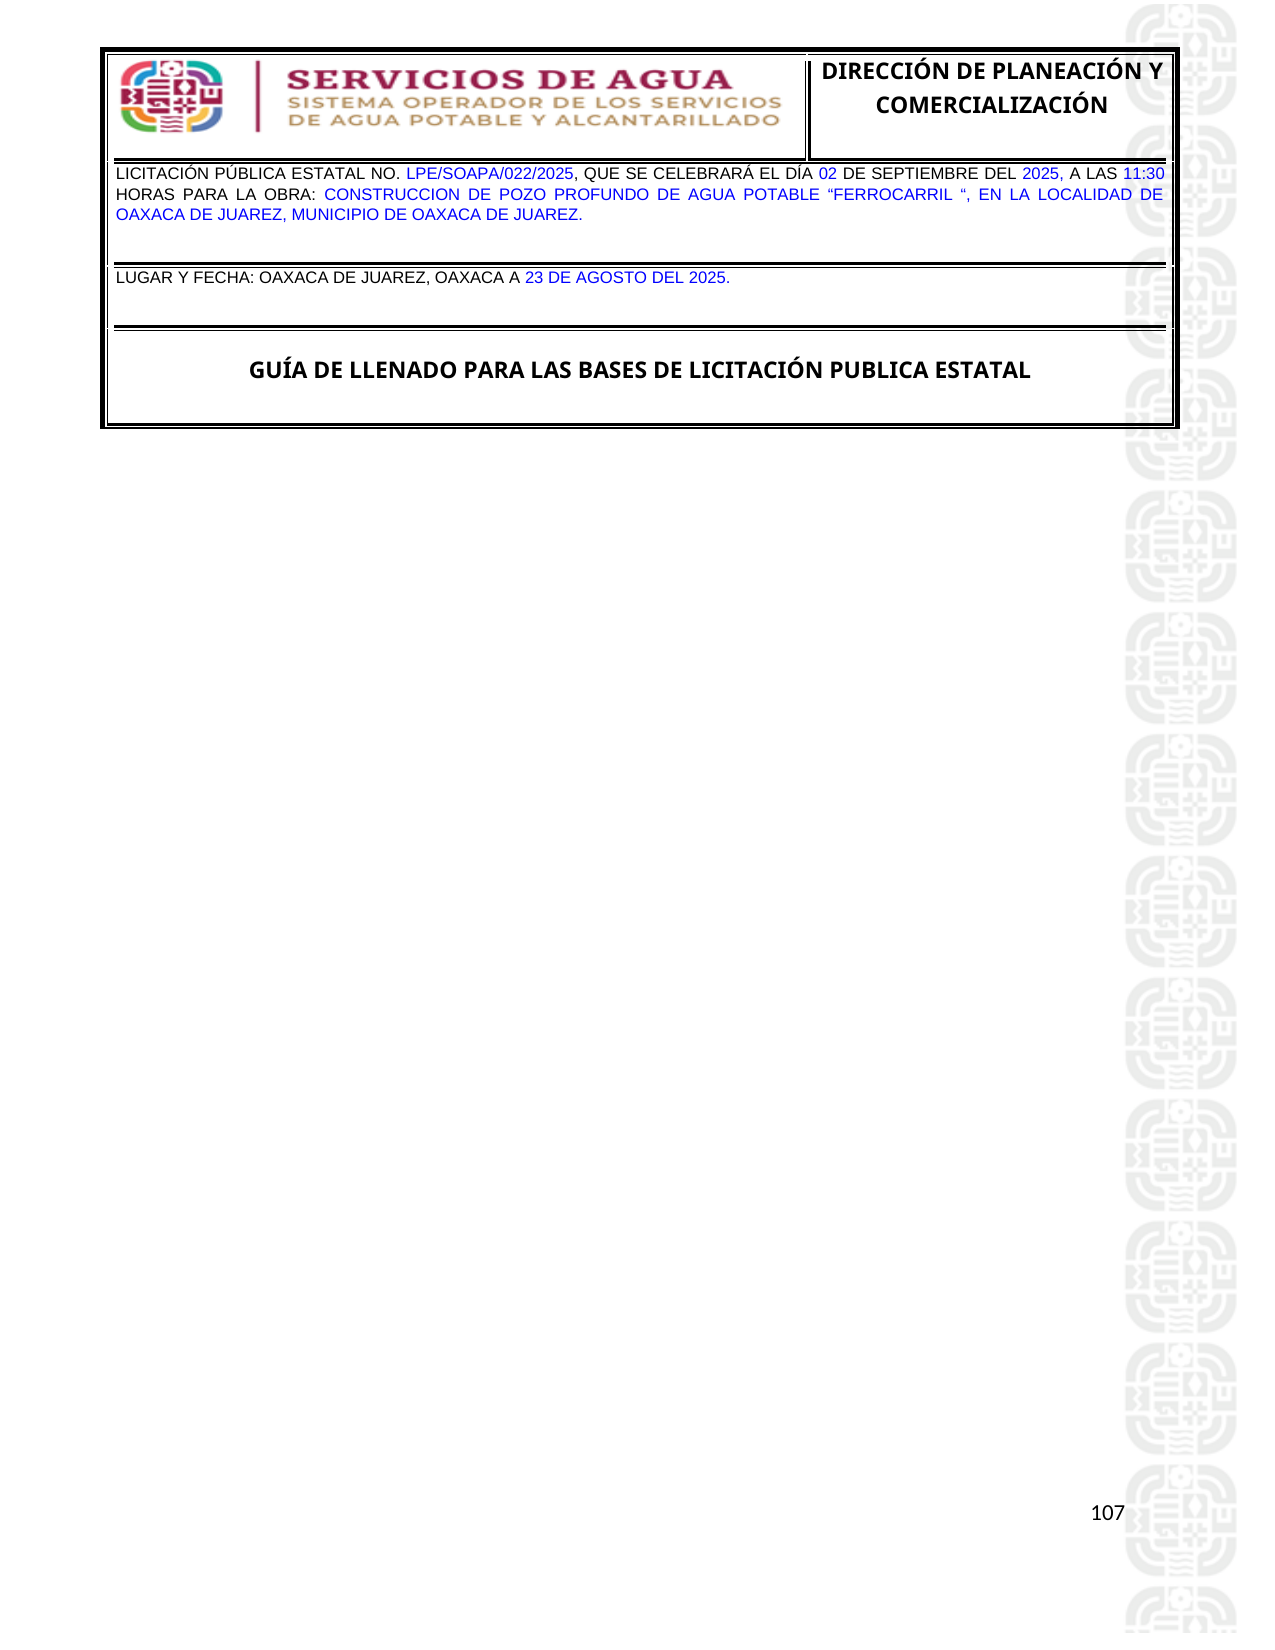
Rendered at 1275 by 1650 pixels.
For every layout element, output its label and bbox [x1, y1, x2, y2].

picture [116, 55, 790, 145]
picture [1109, 4, 1240, 1633]
picture [1110, 65, 1118, 76]
picture [1109, 52, 1175, 427]
